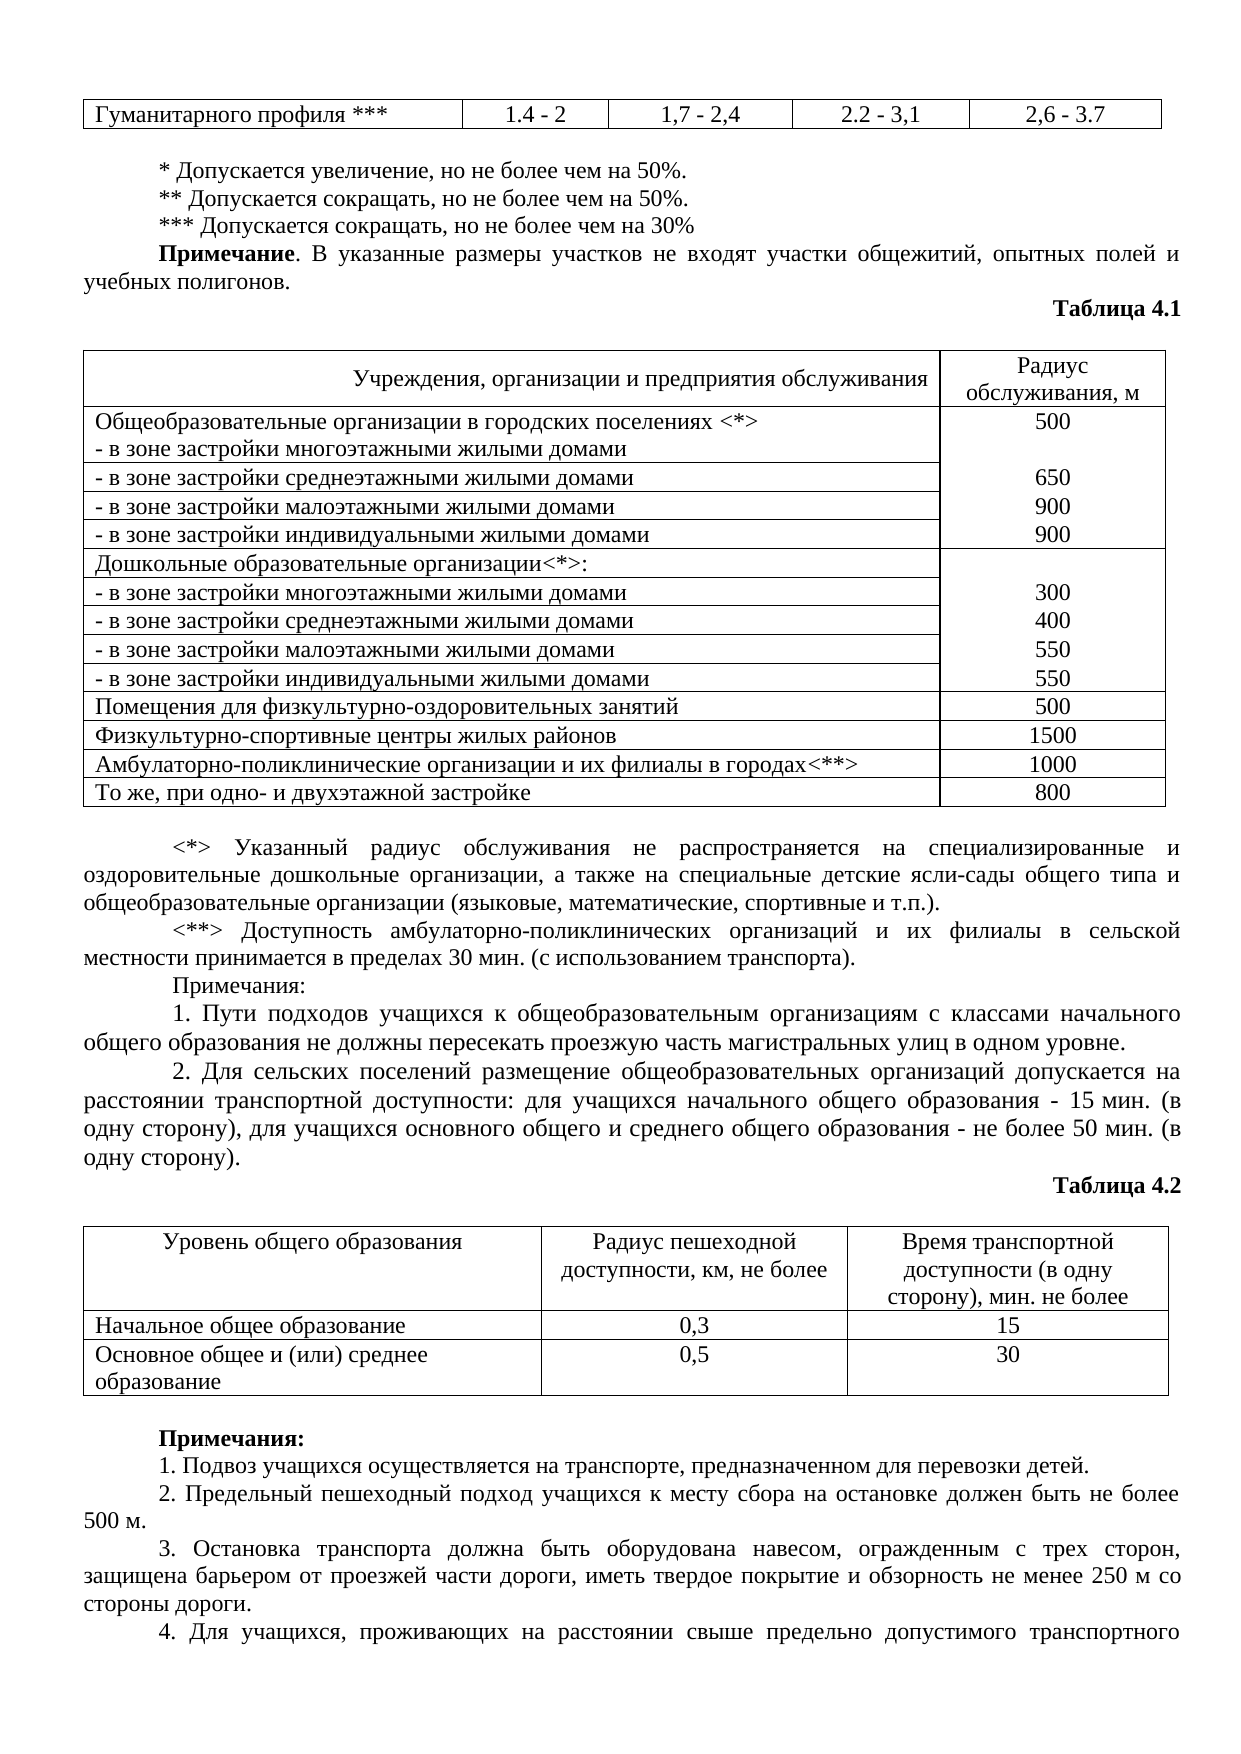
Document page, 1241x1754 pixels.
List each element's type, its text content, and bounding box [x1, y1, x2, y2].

text <*> Указанный радиус обслуживания не распространяется на специализированные и оздоровительные дошкольные организации, а также на специальные детские ясли-сады общего типа и общеобразовательные организации (языковые, математические, спортивные и т.п.). [83, 833, 1181, 916]
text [83, 1617, 1181, 1644]
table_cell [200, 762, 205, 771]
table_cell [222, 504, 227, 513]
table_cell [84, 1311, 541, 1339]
text Таблица 4.2 [83, 1171, 1181, 1198]
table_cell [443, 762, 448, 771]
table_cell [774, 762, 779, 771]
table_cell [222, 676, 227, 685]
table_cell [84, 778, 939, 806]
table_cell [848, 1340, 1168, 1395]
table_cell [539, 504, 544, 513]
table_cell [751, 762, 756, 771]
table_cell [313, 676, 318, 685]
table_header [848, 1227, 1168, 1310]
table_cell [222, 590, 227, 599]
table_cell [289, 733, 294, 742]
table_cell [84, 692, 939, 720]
text * Допускается увеличение, но не более чем на 50%. [83, 156, 1181, 184]
text 3. Остановка транспорта должна быть оборудована навесом, огражденным с трех сторон, защищена барьером от проезжей части дороги, иметь твердое покрытие и обзорность не менее 250 м со стороны дороги. [83, 1534, 1181, 1617]
text Примечания: [83, 971, 1181, 998]
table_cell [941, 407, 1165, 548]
text 1. Подвоз учащихся осуществляется на транспорте, предназначенном для перевозки детей. [83, 1451, 1181, 1479]
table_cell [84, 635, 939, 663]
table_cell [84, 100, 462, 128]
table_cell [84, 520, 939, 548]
text 2. Для сельских поселений размещение общеобразовательных организаций допускается на расстоянии транспортной доступности: для учащихся начального общего образования - 15 мин. (в одну сторону), для учащихся основного общего и среднего общего образования - не более 50 мин. (в одну сторону). [83, 1056, 1181, 1171]
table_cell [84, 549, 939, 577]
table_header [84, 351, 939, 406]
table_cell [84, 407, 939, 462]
text 2. Предельный пешеходный подход учащихся к месту сбора на остановке должен быть не более 500 м. [83, 1479, 1181, 1534]
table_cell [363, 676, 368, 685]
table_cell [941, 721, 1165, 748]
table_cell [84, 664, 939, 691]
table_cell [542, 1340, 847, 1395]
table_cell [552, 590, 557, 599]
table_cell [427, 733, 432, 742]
text 1. Пути подходов учащихся к общеобразовательным организациям с классами начального общего образования не должны пересекать проезжую часть магистральных улиц в одном уровне. [83, 998, 1181, 1056]
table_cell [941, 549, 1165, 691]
text *** Допускается сокращать, но не более чем на 30% [83, 212, 1181, 239]
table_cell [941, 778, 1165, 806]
text <**> Доступность амбулаторно-поликлинических организаций и их филиалы в сельской местности принимается в пределах 30 мин. (с использованием транспорта). [83, 916, 1181, 971]
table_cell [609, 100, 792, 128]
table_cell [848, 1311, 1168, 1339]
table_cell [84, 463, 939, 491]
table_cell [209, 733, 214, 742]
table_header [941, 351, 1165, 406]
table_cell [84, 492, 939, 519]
text Таблица 4.1 [83, 294, 1181, 322]
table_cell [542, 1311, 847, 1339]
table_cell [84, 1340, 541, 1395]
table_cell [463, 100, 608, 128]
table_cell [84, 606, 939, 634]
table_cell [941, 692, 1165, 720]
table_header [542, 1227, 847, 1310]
text ** Допускается сокращать, но не более чем на 50%. [83, 184, 1181, 212]
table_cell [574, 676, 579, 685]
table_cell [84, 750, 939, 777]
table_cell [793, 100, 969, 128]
text Примечание. В указанные размеры участков не входят участки общежитий, опытных полей и учебных полигонов. [83, 239, 1181, 294]
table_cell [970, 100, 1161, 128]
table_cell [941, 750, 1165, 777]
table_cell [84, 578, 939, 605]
text Примечания: [83, 1423, 1181, 1451]
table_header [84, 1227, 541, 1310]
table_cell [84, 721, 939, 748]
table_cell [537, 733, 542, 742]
